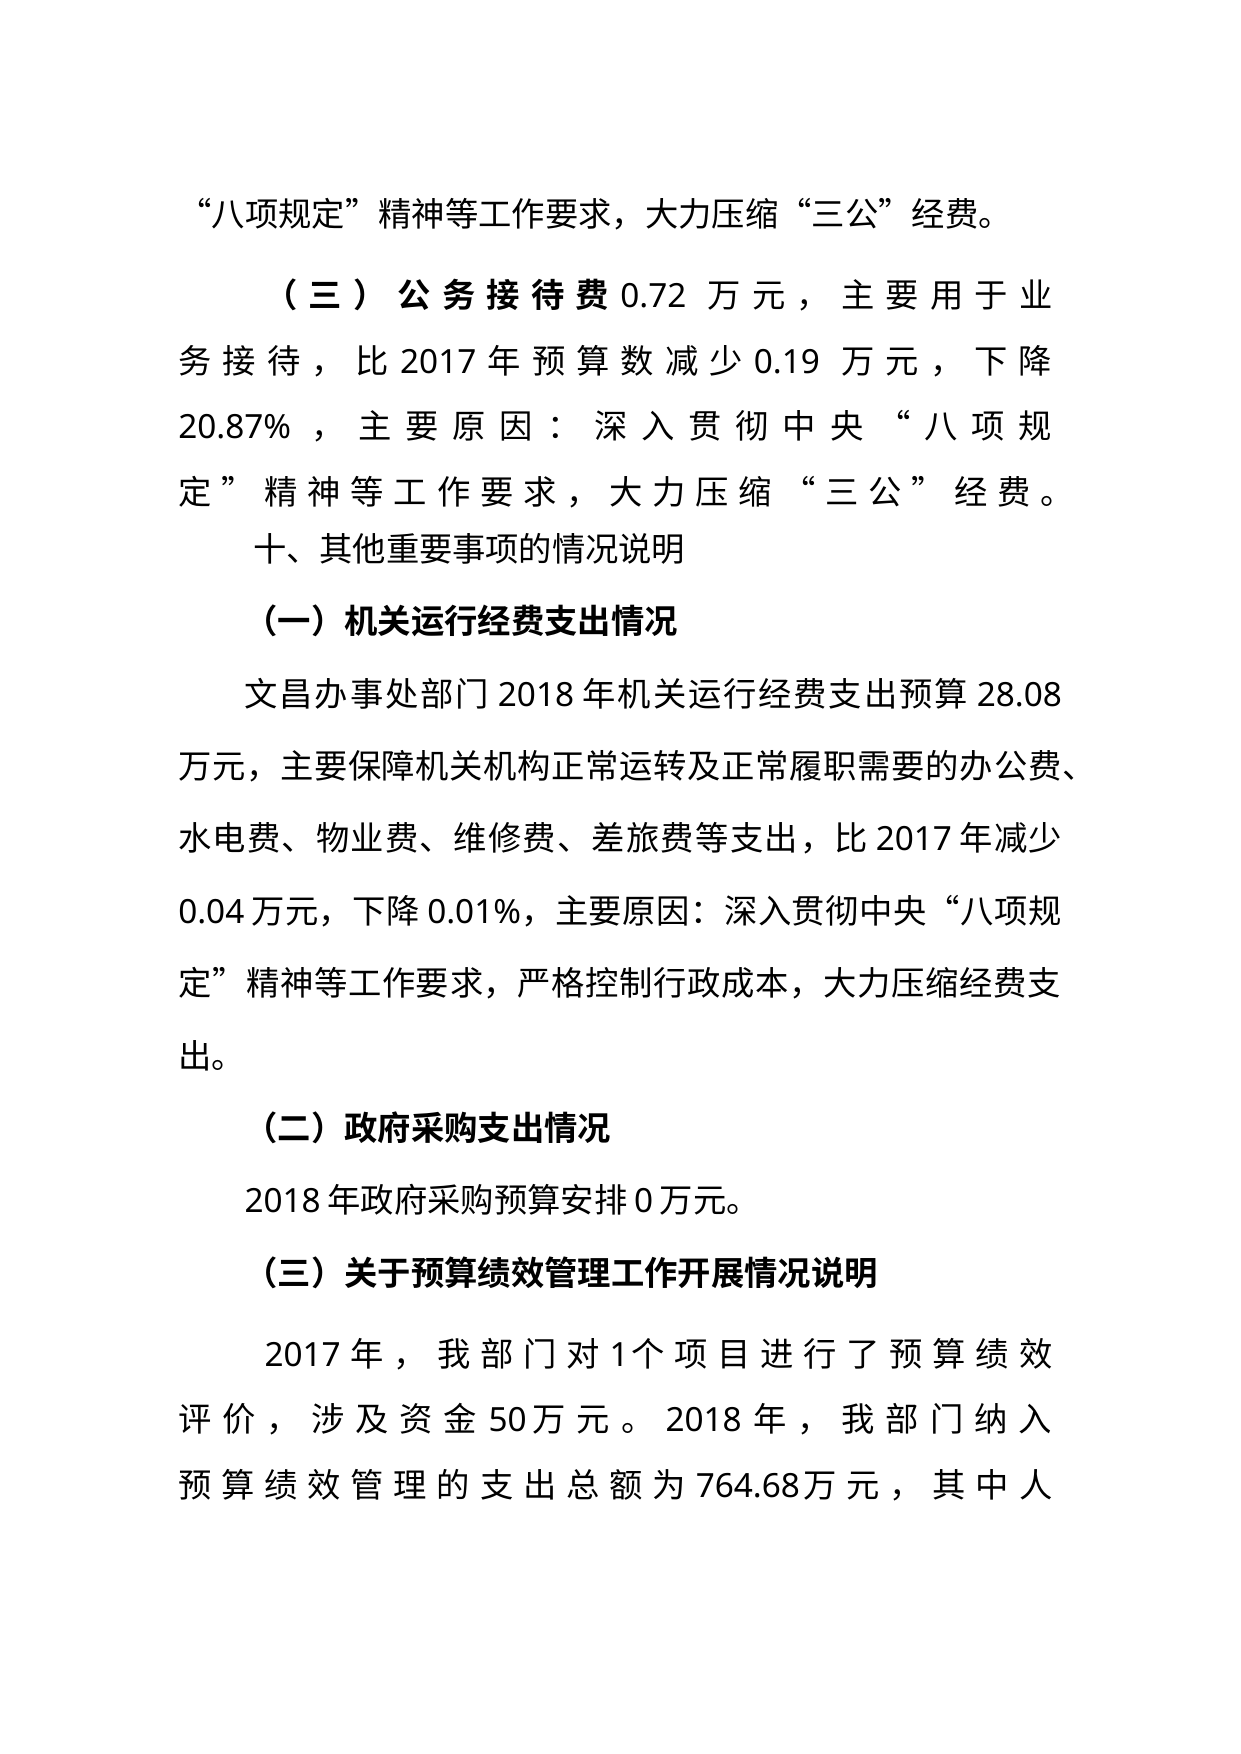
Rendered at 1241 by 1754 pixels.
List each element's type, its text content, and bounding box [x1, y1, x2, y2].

text （二）政府采购支出情况 [178, 1102, 1062, 1150]
text 十、其他重要事项的情况说明 [178, 523, 1062, 571]
text （三）公务接待费0.72万元，主要用于业务接待，比2017年预算数减少0.19万元，下降20.87%，主要原因：深入贯彻中央“八项规定”精神等工作要求，大力压缩“三公”经费。 [178, 260, 1062, 523]
text 文昌办事处部门2018年机关运行经费支出预算28.08万元，主要保障机关机构正常运转及正常履职需要的办公费、水电费、物业费、维修费、差旅费等支出，比2017年减少0.04万元，下降0.01%，主要原因：深入贯彻中央“八项规定”精神等工作要求，严格控制行政成本，大力压缩经费支出。 [178, 667, 1062, 957]
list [178, 1319, 1062, 1516]
list 公务用车购置及运行费14.2万元。其中公务用车运行维护费 14.2万元，主要用于维修、燃油,比2017年减少1.9万元，较上年下降11.8%，主要原因：深入贯彻中央“八项规定”精神等工作要求，大力压缩“三公”经费。 [778, 188, 1062, 236]
text 2018年政府采购预算安排0万元。 [178, 1174, 1062, 1222]
text 文昌办事处部门2018年机关运行经费支出预算28.08万元，主要保障机关机构正常运转及正常履职需要的办公费、水电费、物业费、维修费、差旅费等支出，比2017年减少0.04万元，下降0.01%，主要原因：深入贯彻中央“八项规定”精神等工作要求，严格控制行政成本，大力压缩经费支出。 [178, 1005, 1062, 1078]
text （一）机关运行经费支出情况 [178, 595, 1062, 643]
text （三）关于预算绩效管理工作开展情况说明 [178, 1247, 1062, 1295]
